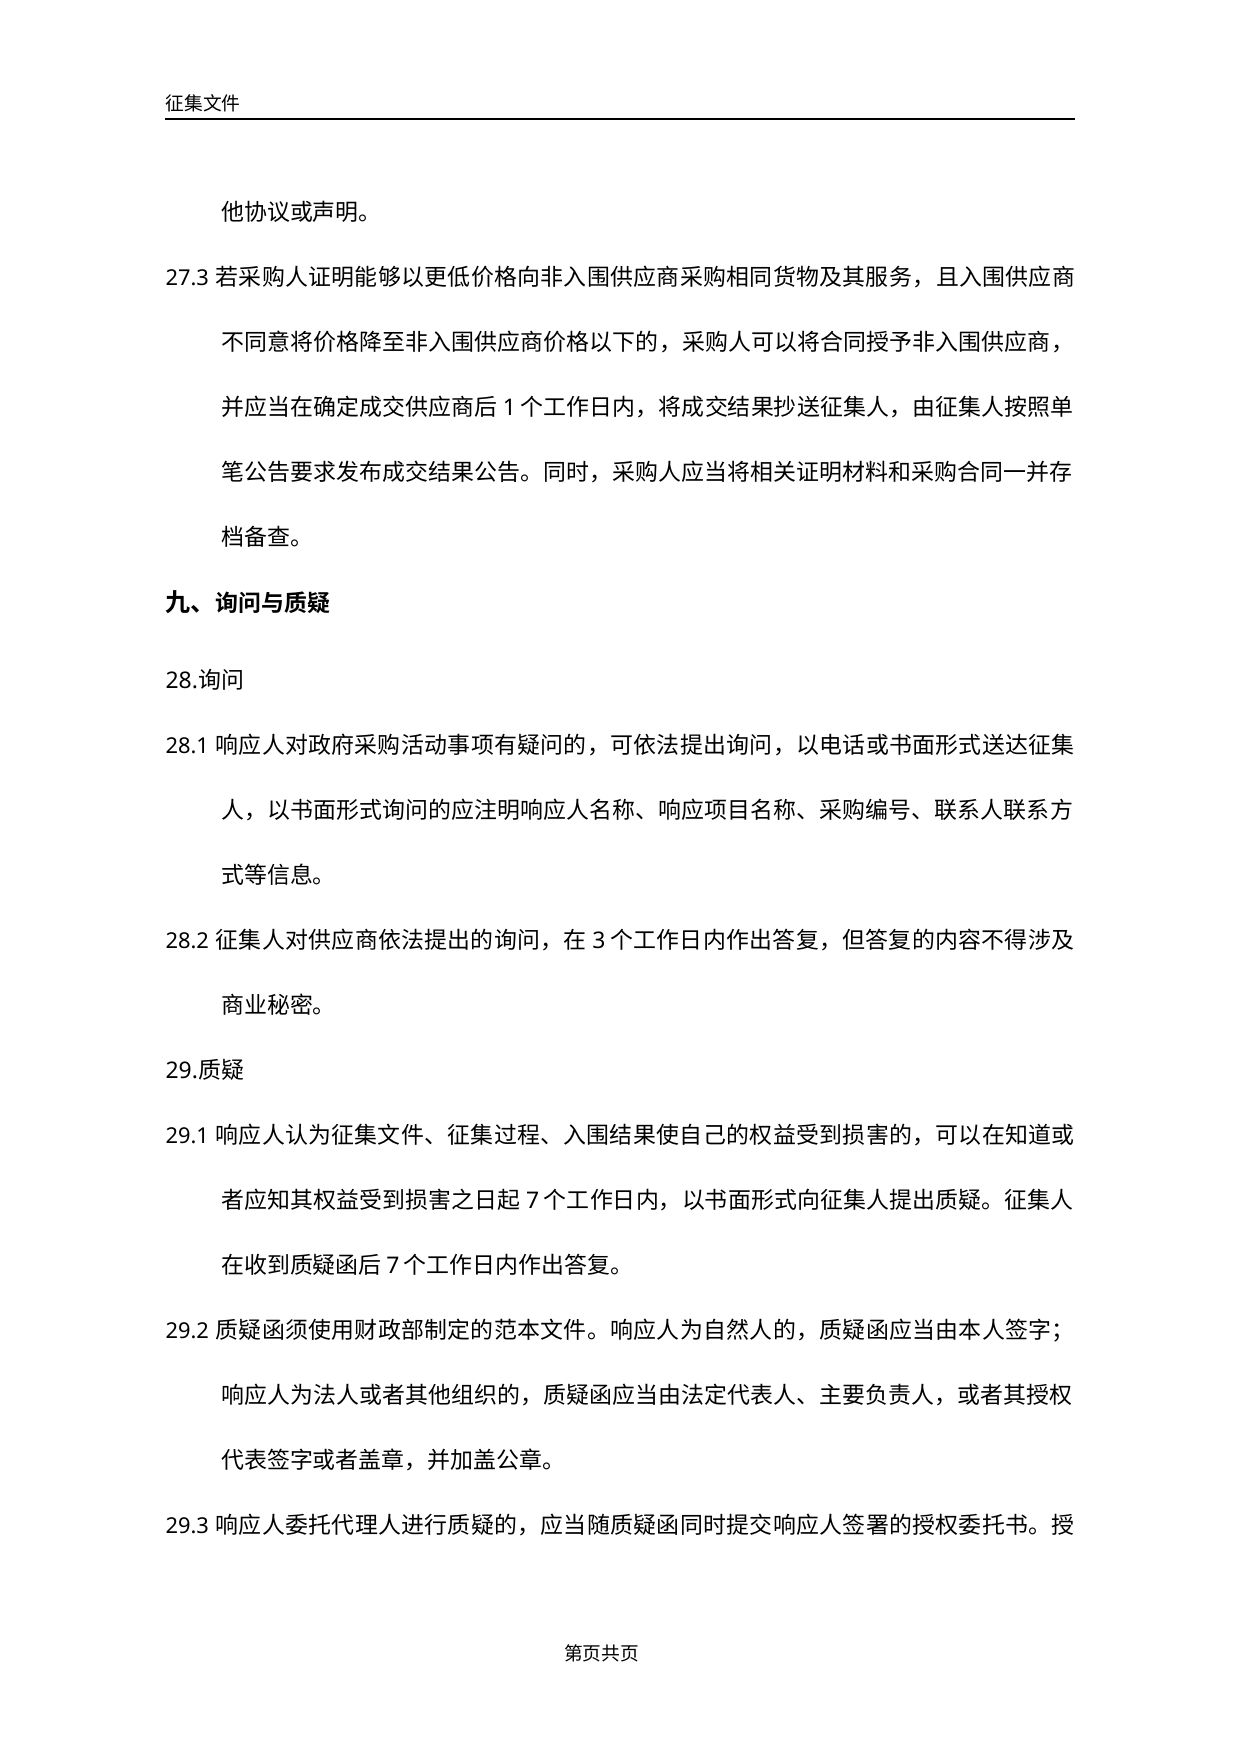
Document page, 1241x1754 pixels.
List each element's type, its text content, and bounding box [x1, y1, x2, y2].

list 询问 [165, 646, 1075, 711]
list 质疑函须使用财政部制定的范本文件。响应人为自然人的，质疑函应当由本人签字；响应人为法人或者其他组织的，质疑函应当由法定代表人、主要负责人，或者其授权代表签字或者盖章，并加盖公章。 [165, 1296, 1075, 1491]
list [165, 178, 1075, 243]
subtitle 询问与质疑 [165, 568, 1075, 633]
list 质疑 [165, 1036, 1075, 1101]
list 响应人对政府采购活动事项有疑问的，可依法提出询问，以电话或书面形式送达征集人，以书面形式询问的应注明响应人名称、响应项目名称、采购编号、联系人联系方式等信息。 [165, 711, 1075, 906]
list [165, 1491, 1075, 1556]
list 响应人认为征集文件、征集过程、入围结果使自己的权益受到损害的，可以在知道或者应知其权益受到损害之日起7个工作日内，以书面形式向征集人提出质疑。征集人在收到质疑函后7个工作日内作出答复。 [165, 1101, 1075, 1296]
list 征集人对供应商依法提出的询问，在3个工作日内作出答复，但答复的内容不得涉及商业秘密。 [165, 906, 1075, 1036]
list 若采购人证明能够以更低价格向非入围供应商采购相同货物及其服务，且入围供应商 不同意将价格降至非入围供应商价格以下的，采购人可以将合同授予非入围供应商，并应当在确定成交供应商后1个工作日内，将成交结果抄送征集人，由征集人按照单笔公告要求发布成交结果公告。同时，采购人应当将相关证明材料和采购合同一并存档备查。 [165, 243, 1075, 568]
